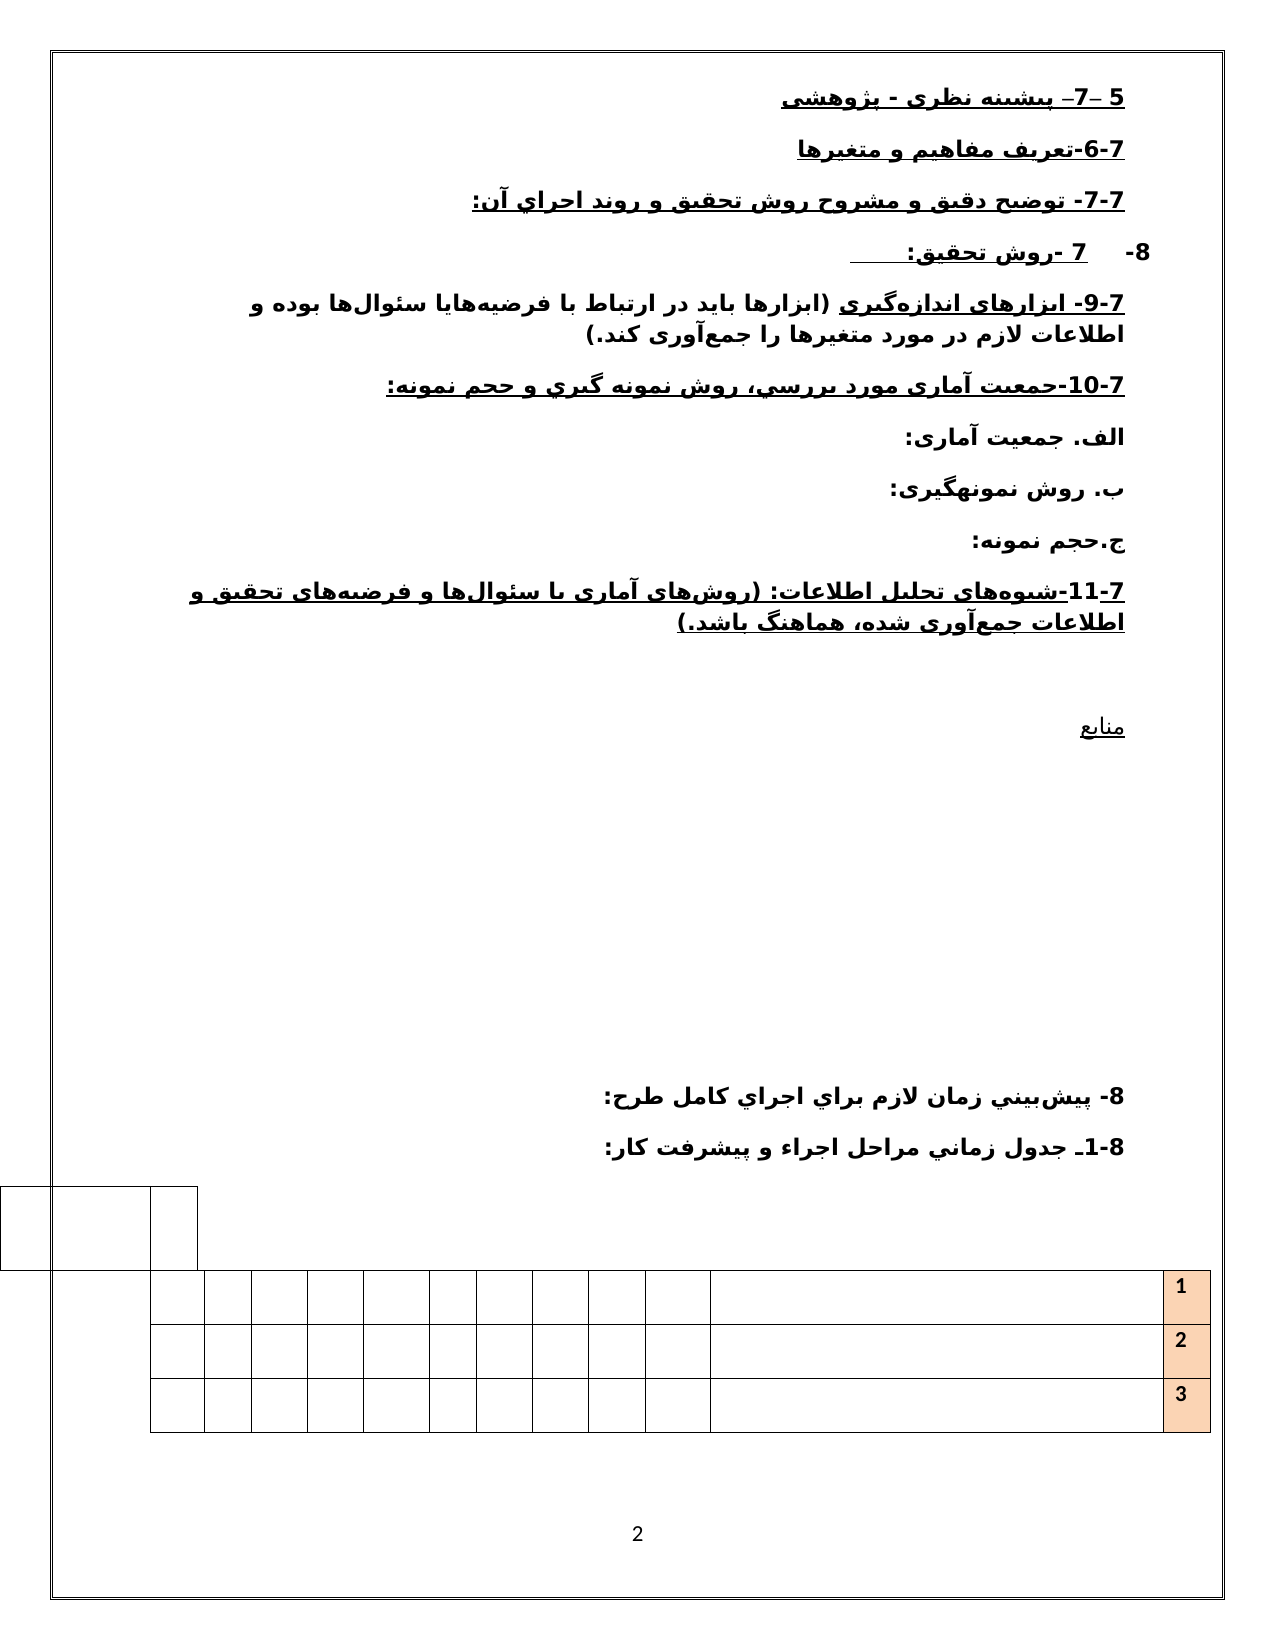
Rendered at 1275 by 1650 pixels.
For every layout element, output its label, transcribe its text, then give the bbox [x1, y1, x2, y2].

table_cell [308, 1271, 363, 1324]
table_cell [205, 1325, 251, 1378]
table_cell [430, 1325, 476, 1378]
text ب. روش نمونهگیری: [150, 475, 1125, 502]
table_cell [252, 1379, 307, 1432]
table_cell [711, 1379, 1163, 1432]
table_cell [646, 1271, 710, 1324]
table_header رديف [151, 1187, 197, 1270]
table_cell [589, 1379, 645, 1432]
text 9-7- ابزارهای اندازه‌گیری (ابزارها باید در ارتباط با فرضیه‌هایا سئوال‌ها بوده و اطلاعات لازم در مورد متغیرها را جمع‌آوری کند.) [150, 290, 1125, 348]
text 8- پيش‌بيني زمان لازم براي اجراي كامل طرح: [150, 1083, 1125, 1109]
text الف. جمعیت آماری: [150, 424, 1125, 451]
table_cell [205, 1271, 251, 1324]
text 5 –7– پیشینه نظری - پژوهشی [150, 84, 1125, 111]
table_cell [205, 1379, 251, 1432]
table_cell [430, 1271, 476, 1324]
table_cell [151, 1379, 204, 1432]
table_cell [589, 1325, 645, 1378]
table_cell [430, 1379, 476, 1432]
table_cell [477, 1271, 532, 1324]
table_cell [646, 1325, 710, 1378]
table_cell [252, 1271, 307, 1324]
table_cell 2 [1164, 1325, 1210, 1378]
table_cell [364, 1271, 429, 1324]
text 7-7- توضيح دقيق و مشروح روش تحقیق و روند اجراي آن: [150, 187, 1125, 214]
table_cell [364, 1325, 429, 1378]
table_cell [711, 1325, 1163, 1378]
table_cell [533, 1271, 588, 1324]
table_cell [477, 1379, 532, 1432]
table_cell [252, 1325, 307, 1378]
list 7 -روش تحقیق: [150, 239, 1125, 266]
table_cell [151, 1271, 204, 1324]
table_cell [308, 1325, 363, 1378]
table_cell [533, 1325, 588, 1378]
table_cell [477, 1325, 532, 1378]
text 10-7-جمعیت آماری مورد بررسي، روش نمونه گيري و حجم نمونه: [150, 372, 1125, 399]
table_cell [308, 1379, 363, 1432]
table_cell 1 [1164, 1271, 1210, 1324]
table_cell [646, 1379, 710, 1432]
text 11-7-شیوه‌های تحلیل اطلاعات: (روش‌های آماری با سئوال‌ها و فرضیه‌های تحقیق و اطلاعات جمع‌آوری شده، هماهنگ باشد.) [150, 578, 1125, 636]
text 6-7-تعريف مفاهیم و متغیرها [150, 136, 1125, 163]
text 1-8ـ جدول زماني مراحل اجراء و پيشرفت كار: [150, 1134, 1125, 1161]
table_cell [589, 1271, 645, 1324]
text ج.حجم نمونه: [150, 527, 1125, 553]
table_cell 3 [1164, 1379, 1210, 1432]
text منابع [150, 713, 1125, 740]
table_cell [151, 1325, 204, 1378]
table_cell [364, 1379, 429, 1432]
table_cell [711, 1271, 1163, 1324]
table_cell [533, 1379, 588, 1432]
